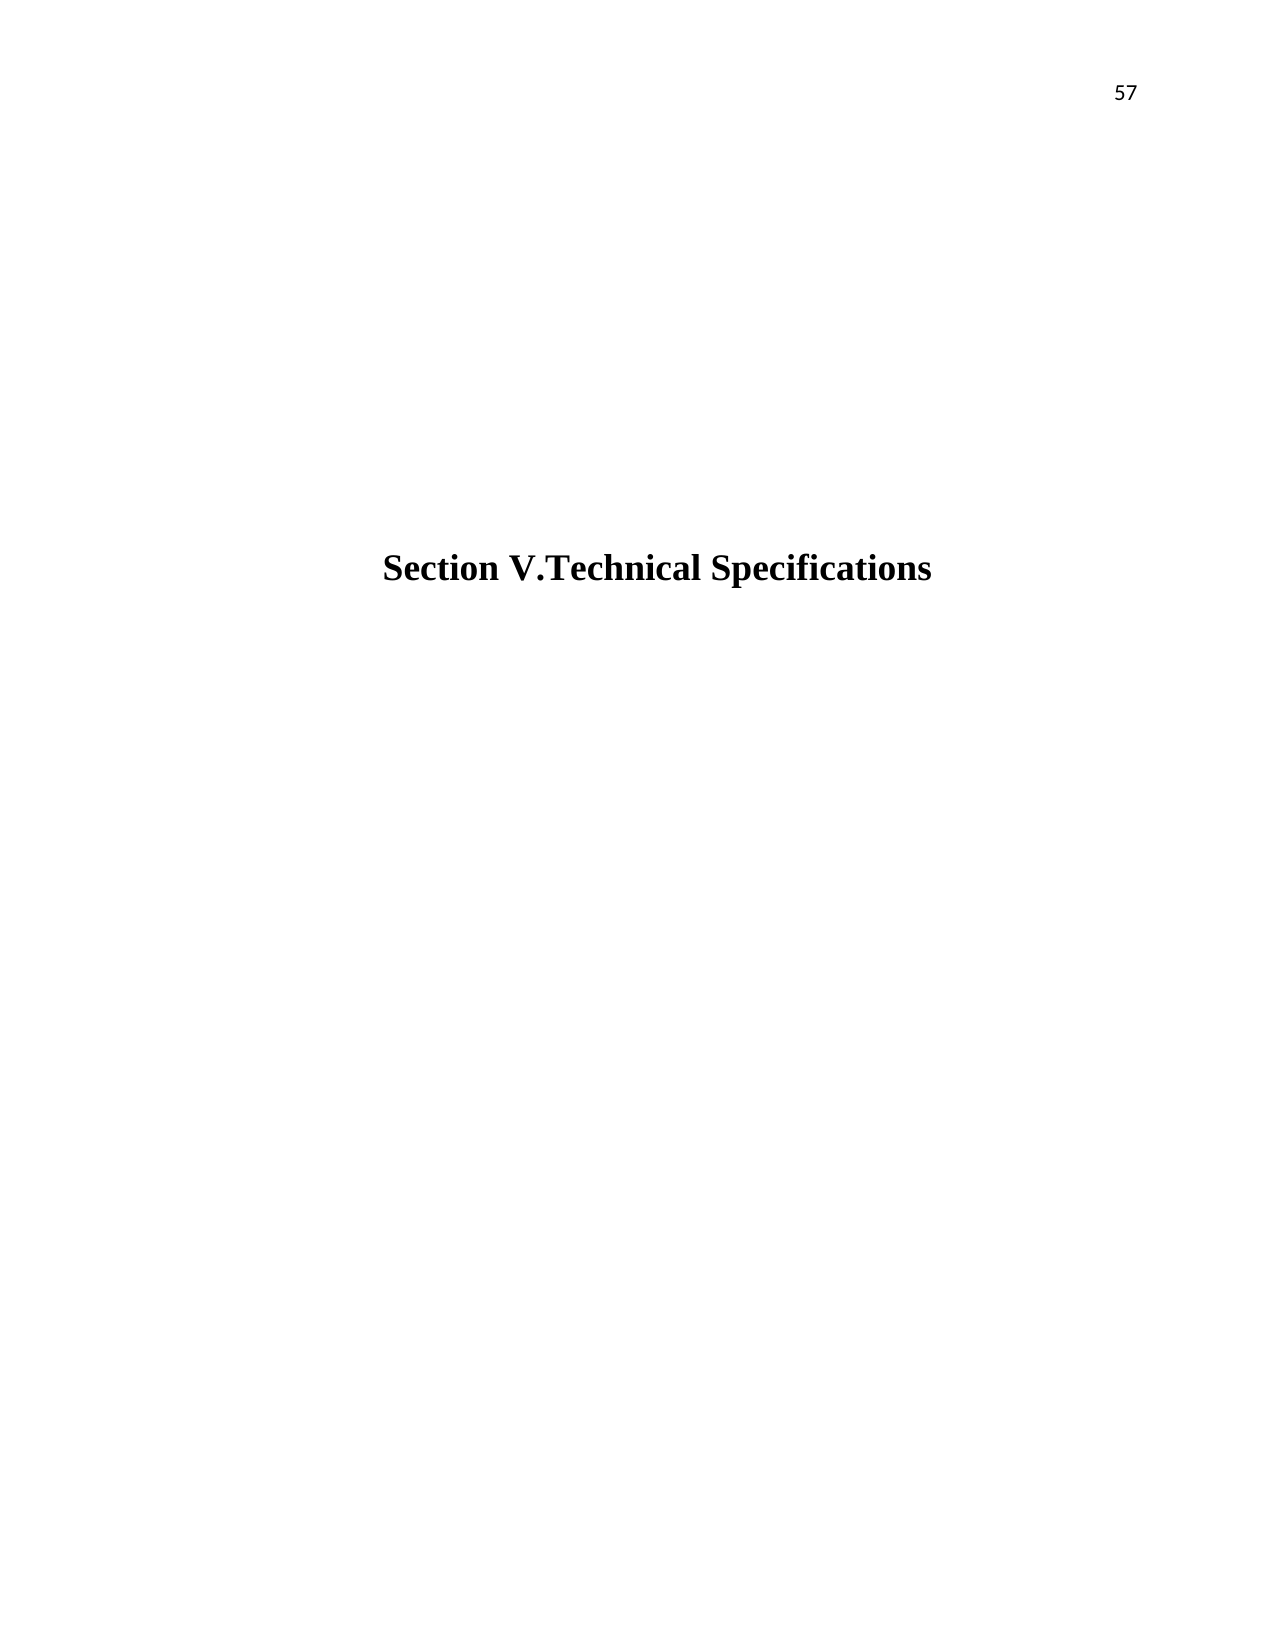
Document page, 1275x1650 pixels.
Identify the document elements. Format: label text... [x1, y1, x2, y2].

text Section V.Technical Specifications [177, 546, 1137, 588]
